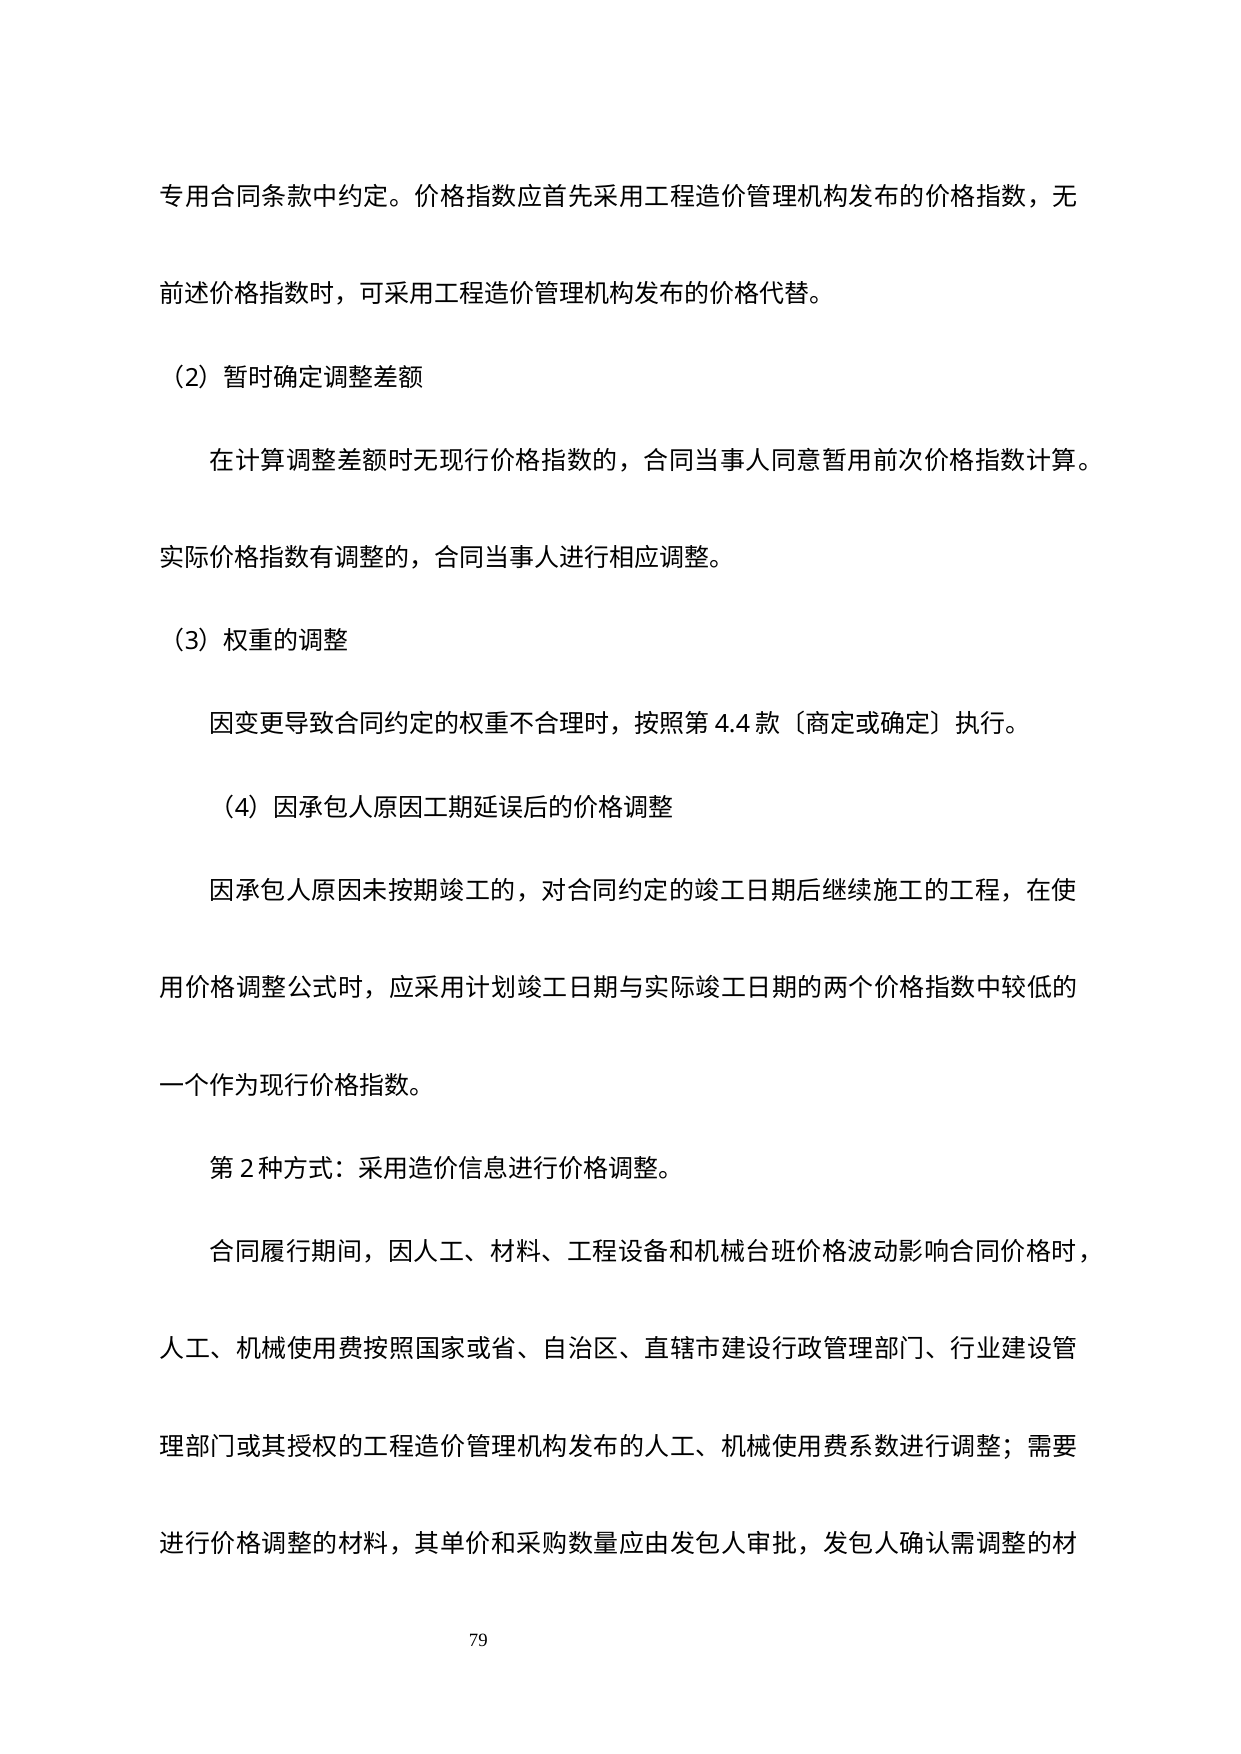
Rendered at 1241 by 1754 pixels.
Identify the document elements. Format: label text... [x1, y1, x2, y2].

text （2）暂时确定调整差额 [159, 343, 1078, 408]
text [159, 162, 1078, 324]
text 因承包人原因未按期竣工的，对合同约定的竣工日期后继续施工的工程，在使用价格调整公式时，应采用计划竣工日期与实际竣工日期的两个价格指数中较低的一个作为现行价格指数。 [159, 856, 1078, 1116]
text （3）权重的调整 [159, 606, 1078, 671]
text 在计算调整差额时无现行价格指数的，合同当事人同意暂用前次价格指数计算。实际价格指数有调整的，合同当事人进行相应调整。 [159, 426, 1078, 588]
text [159, 1217, 1078, 1574]
text （4）因承包人原因工期延误后的价格调整 [159, 773, 1078, 838]
text 因变更导致合同约定的权重不合理时，按照第4.4款〔商定或确定〕执行。 [159, 689, 1078, 754]
text 第2种方式：采用造价信息进行价格调整。 [159, 1134, 1078, 1199]
